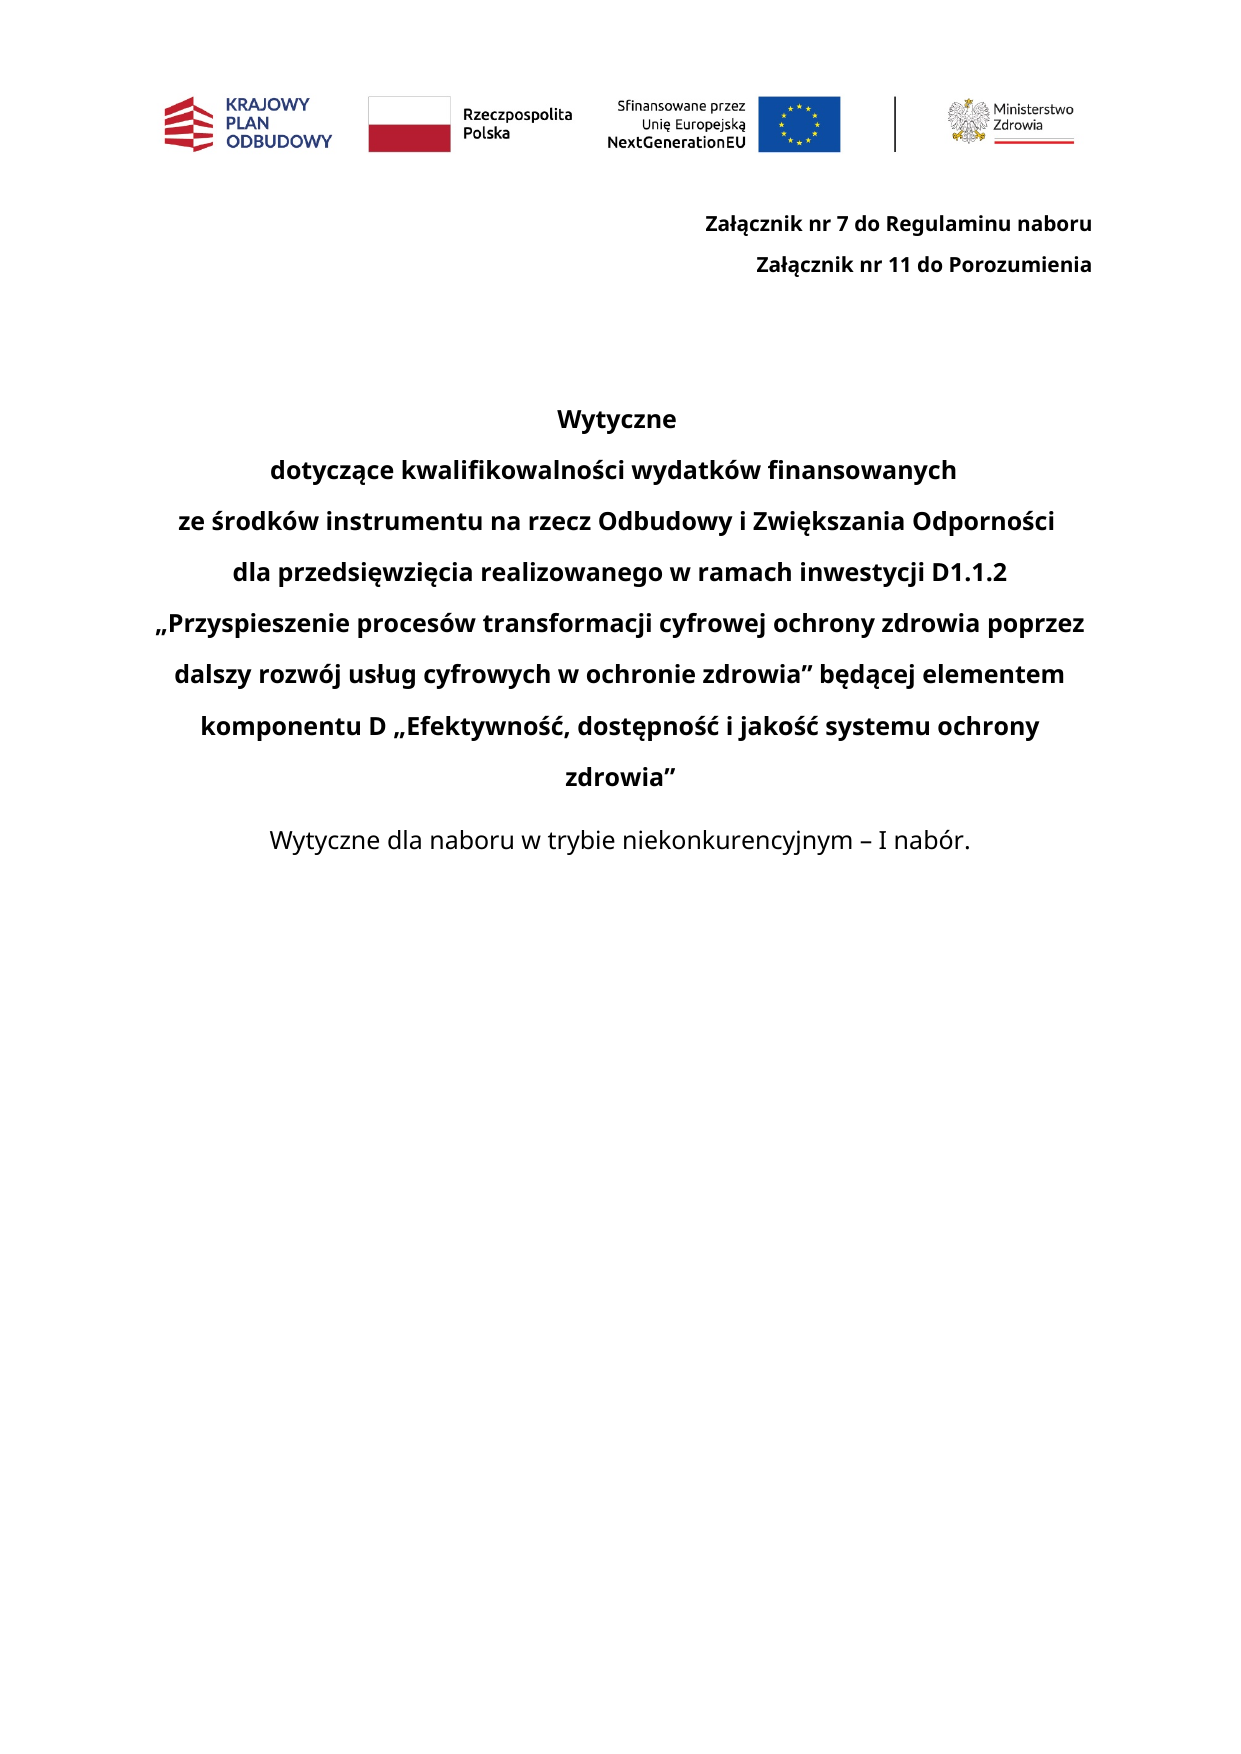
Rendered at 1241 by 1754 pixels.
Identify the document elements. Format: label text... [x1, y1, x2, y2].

text Załącznik nr 7 do Regulaminu naboru [148, 209, 1092, 238]
text Wytyczne dla naboru w trybie niekonkurencyjnym – I nabór. [148, 823, 1092, 857]
text Załącznik nr 11 do Porozumienia [148, 251, 1092, 279]
picture [147, 73, 1093, 169]
text Wytyczne dotyczące kwalifikowalności wydatków finansowanych ze środków instrumentu na rzecz Odbudowy i Zwiększania Odporności dla przedsięwzięcia realizowanego w ramach inwestycji D1.1.2 „Przyspieszenie procesów transformacji cyfrowej ochrony zdrowia poprzez dalszy rozwój usług cyfrowych w ochronie zdrowia” będącej elementem komponentu D „Efektywność, dostępność i jakość systemu ochrony zdrowia” [148, 402, 1092, 793]
